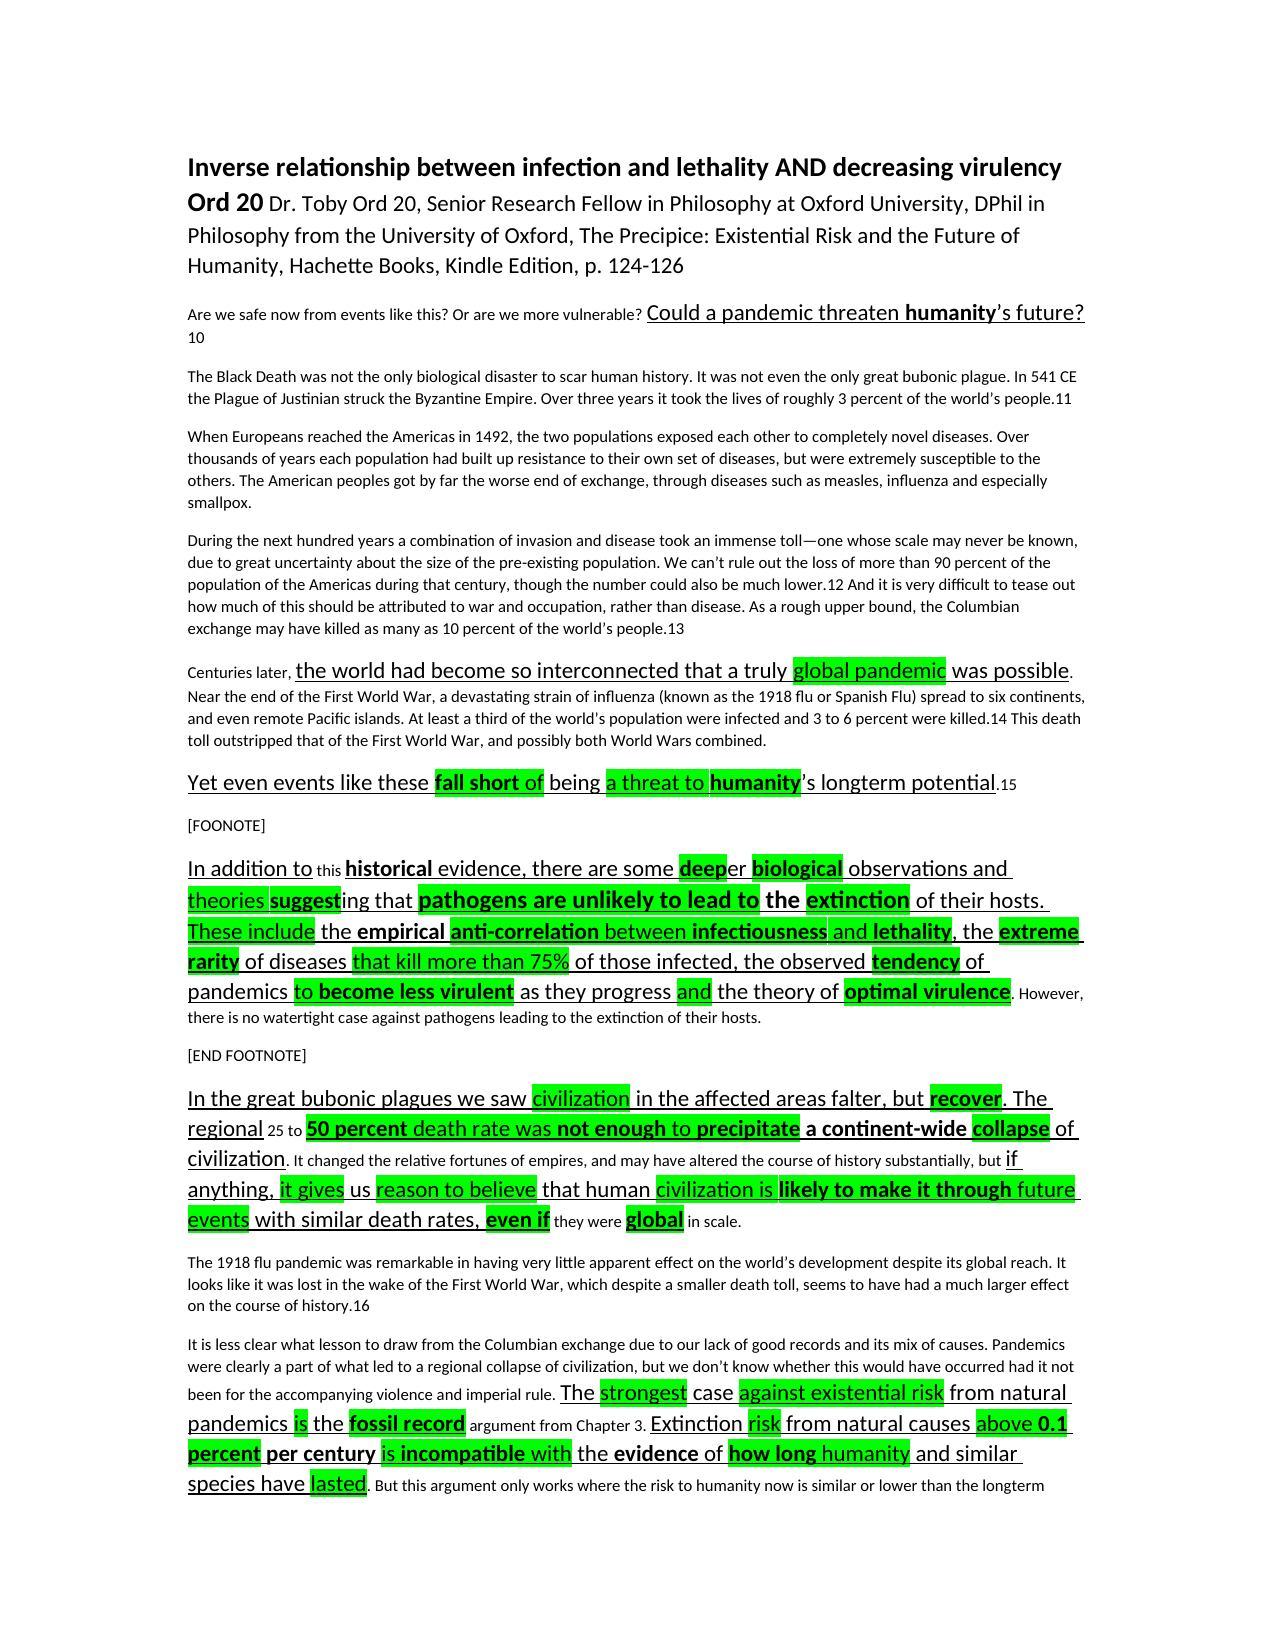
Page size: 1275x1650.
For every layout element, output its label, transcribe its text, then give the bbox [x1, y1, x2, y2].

text Ord 20 Dr. Toby Ord 20, Senior Research Fellow in Philosophy at Oxford University, DPhil in Philosophy from the University of Oxford, The Precipice: Existential Risk and the Future of Humanity, Hachette Books, Kindle Edition, p. 124-126 [187, 186, 1087, 279]
text Yet even events like these fall short of being a threat to humanity’s longterm potential.15 [187, 768, 1087, 797]
text The 1918 flu pandemic was remarkable in having very little apparent effect on the world’s development despite its global reach. It looks like it was lost in the wake of the First World War, which despite a smaller death toll, seems to have had a much larger effect on the course of history.16 [187, 1252, 1087, 1316]
text In addition to this historical evidence, there are some deeper biological observations and theories suggesting that pathogens are unlikely to lead to the extinction of their hosts. These include the empirical anti-correlation between infectiousness and lethality, the extreme rarity of diseases that kill more than 75% of those infected, the observed tendency of pandemics to become less virulent as they progress and the theory of optimal virulence. However, there is no watertight case against pathogens leading to the extinction of their hosts. [187, 854, 1087, 1027]
text The Black Death was not the only biological disaster to scar human history. It was not even the only great bubonic plague. In 541 CE the Plague of Justinian struck the Byzantine Empire. Over three years it took the lives of roughly 3 percent of the world’s people.11 [187, 366, 1087, 408]
text [FOONOTE] [187, 815, 1087, 836]
text [END FOOTNOTE] [187, 1046, 1087, 1066]
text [187, 1334, 1087, 1497]
text During the next hundred years a combination of invasion and disease took an immense toll—one whose scale may never be known, due to great uncertainty about the size of the pre-existing population. We can’t rule out the loss of more than 90 percent of the population of the Americas during that century, though the number could also be much lower.12 And it is very difficult to tease out how much of this should be attributed to war and occupation, rather than disease. As a rough upper bound, the Columbian exchange may have killed as many as 10 percent of the world’s people.13 [187, 531, 1087, 638]
text Are we safe now from events like this? Or are we more vulnerable? Could a pandemic threaten humanity’s future?10 [187, 298, 1087, 348]
text Centuries later, the world had become so interconnected that a truly global pandemic was possible. Near the end of the First World War, a devastating strain of influenza (known as the 1918 flu or Spanish Flu) spread to six continents, and even remote Pacific islands. At least a third of the world’s population were infected and 3 to 6 percent were killed.14 This death toll outstripped that of the First World War, and possibly both World Wars combined. [187, 657, 1087, 750]
subtitle Inverse relationship between infection and lethality AND decreasing virulency [187, 150, 1087, 183]
text In the great bubonic plagues we saw civilization in the affected areas falter, but recover. The regional 25 to 50 percent death rate was not enough to precipitate a continent-wide collapse of civilization. It changed the relative fortunes of empires, and may have altered the course of history substantially, but if anything, it gives us reason to believe that human civilization is likely to make it through future events with similar death rates, even if they were global in scale. [187, 1084, 1087, 1233]
text When Europeans reached the Americas in 1492, the two populations exposed each other to completely novel diseases. Over thousands of years each population had built up resistance to their own set of diseases, but were extremely susceptible to the others. The American peoples got by far the worse end of exchange, through diseases such as measles, influenza and especially smallpox. [187, 426, 1087, 512]
